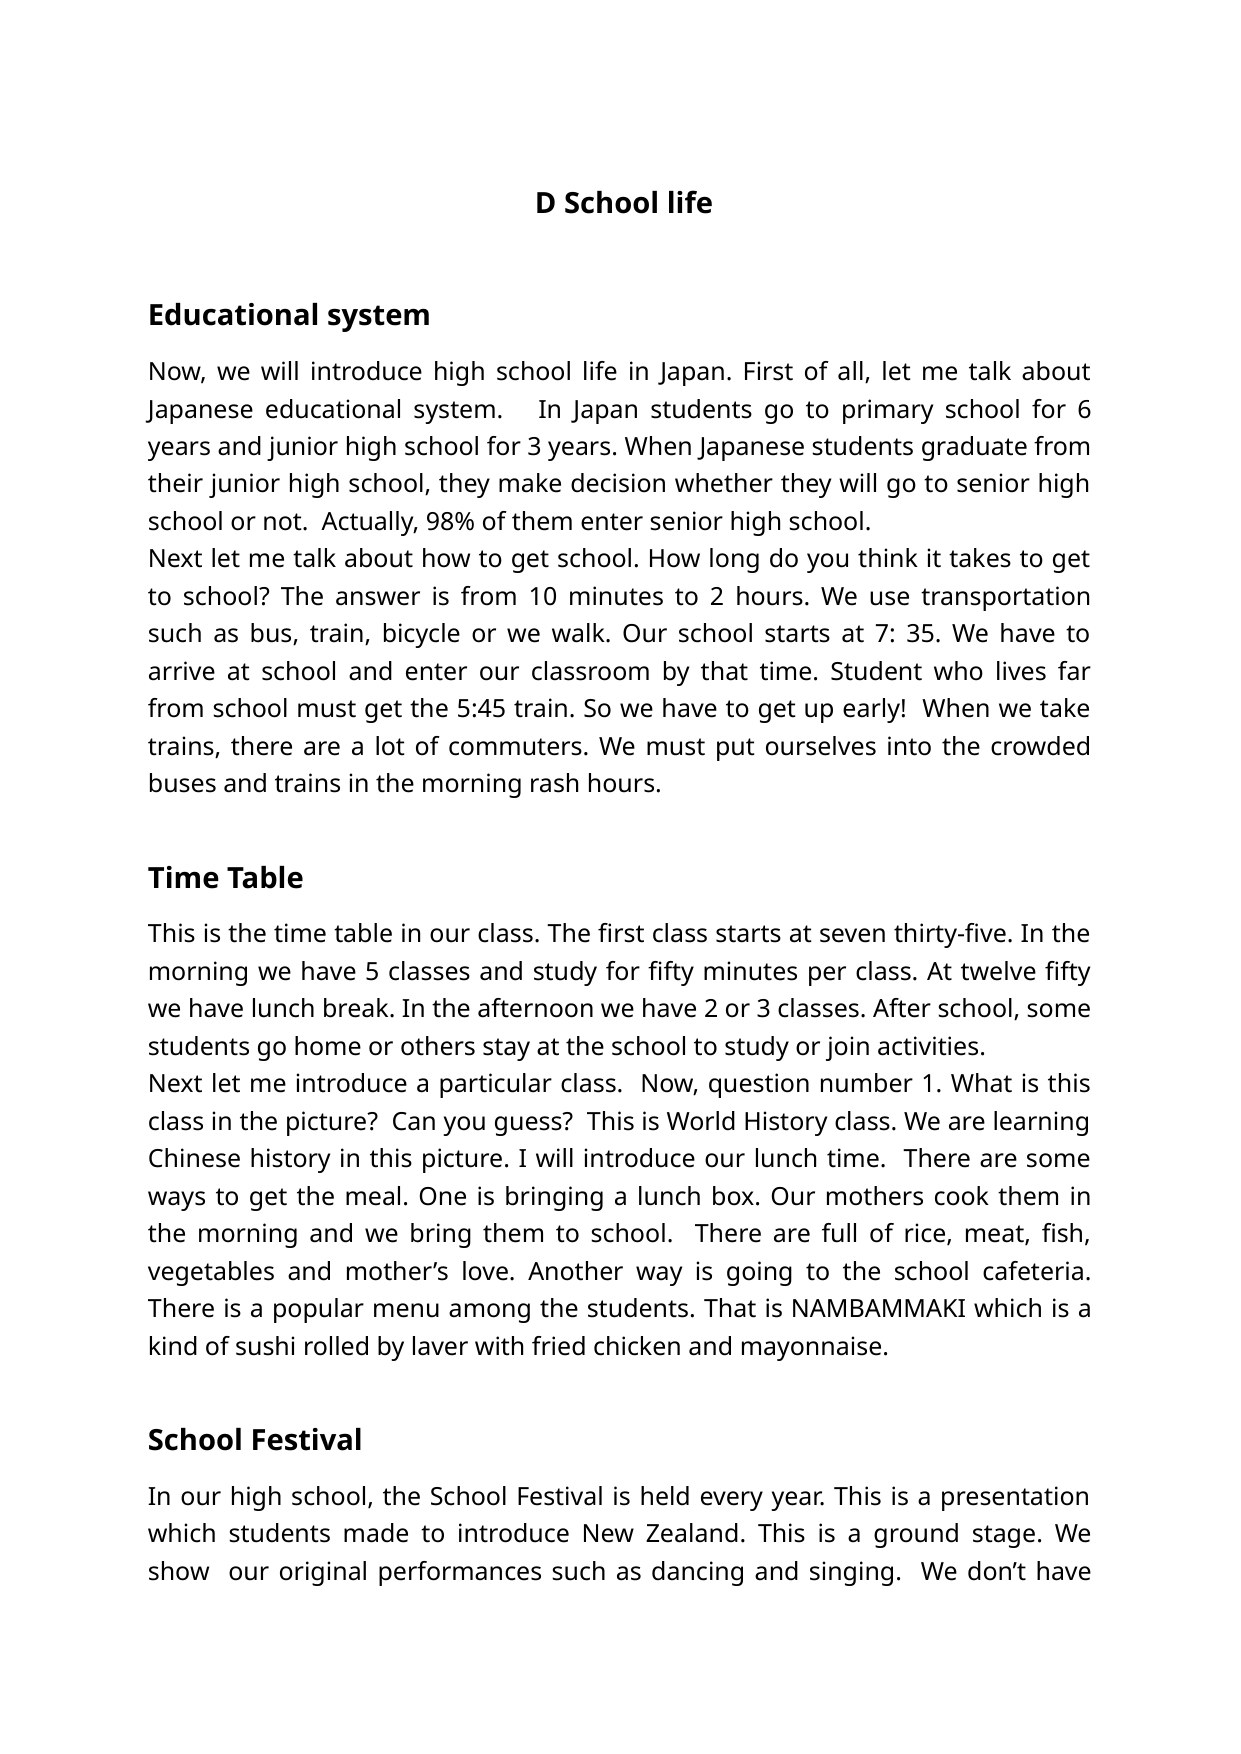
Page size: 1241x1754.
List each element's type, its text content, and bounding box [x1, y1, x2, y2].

text Educational system [148, 277, 1092, 352]
text Next let me introduce a particular class. Now, question number 1. What is this class in the picture? Can you guess? This is World History class. We are learning Chinese history in this picture. I will introduce our lunch time. There are some ways to get the meal. One is bringing a lunch box. Our mothers cook them in the morning and we bring them to school. There are full of rice, meat, fish, vegetables and mother’s love. Another way is going to the school cafeteria. There is a popular menu among the students. That is NAMBAMMAKI which is a kind of sushi rolled by laver with fried chicken and mayonnaise. [148, 1064, 1092, 1364]
text School Festival [148, 1402, 1092, 1477]
text Next let me talk about how to get school. How long do you think it takes to get to school? The answer is from 10 minutes to 2 hours. We use transportation such as bus, train, bicycle or we walk. Our school starts at 7: 35. We have to arrive at school and enter our classroom by that time. Student who lives far from school must get the 5:45 train. So we have to get up early! When we take trains, there are a lot of commuters. We must put ourselves into the crowded buses and trains in the morning rash hours. [148, 539, 1092, 802]
text Now, we will introduce high school life in Japan. First of all, let me talk about Japanese educational system. In Japan students go to primary school for 6 years and junior high school for 3 years. When Japanese students graduate from their junior high school, they make decision whether they will go to senior high school or not. Actually, 98% of them enter senior high school. [148, 352, 1092, 539]
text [148, 1477, 1092, 1589]
text D School life [148, 164, 1092, 239]
text This is the time table in our class. The first class starts at seven thirty-five. In the morning we have 5 classes and study for fifty minutes per class. At twelve fifty we have lunch break. In the afternoon we have 2 or 3 classes. After school, some students go home or others stay at the school to study or join activities. [148, 914, 1092, 1064]
text Time Table [148, 839, 1092, 914]
